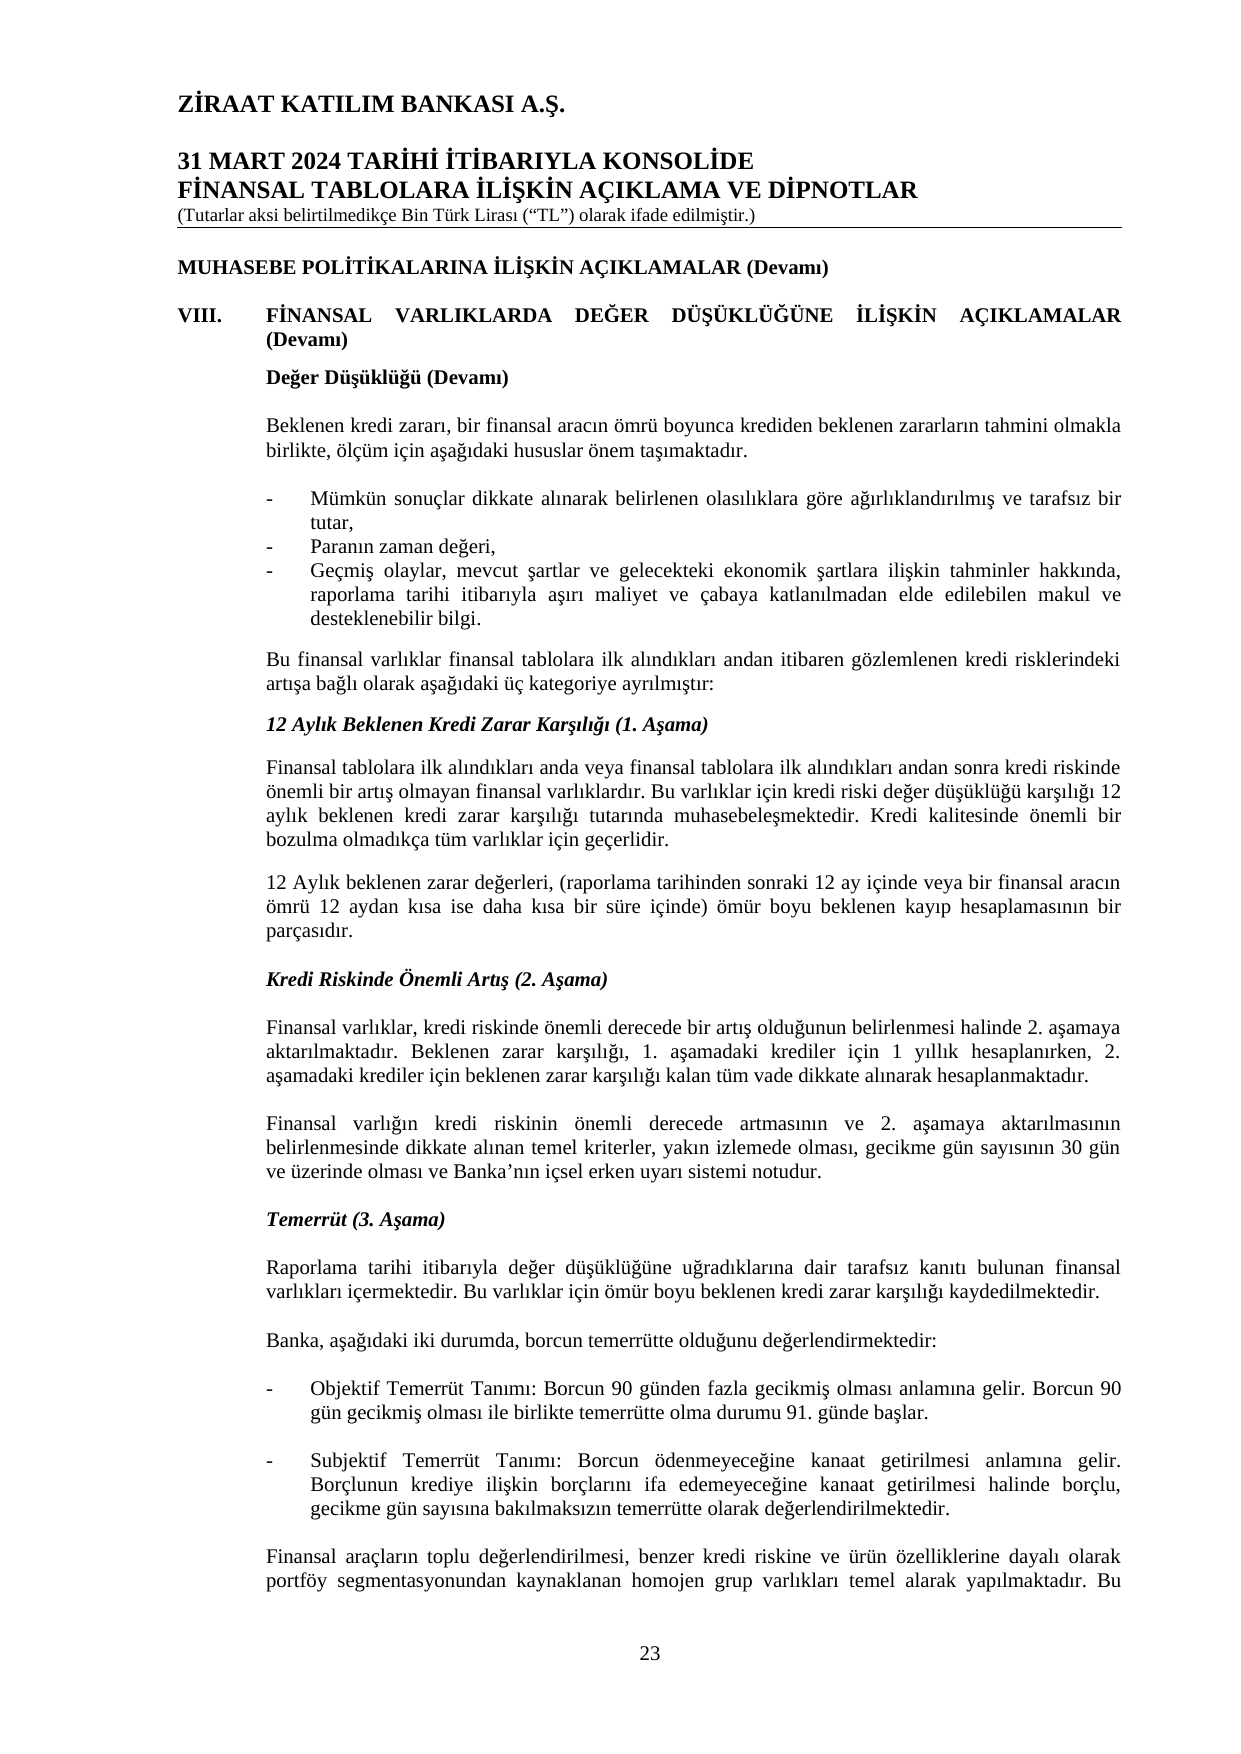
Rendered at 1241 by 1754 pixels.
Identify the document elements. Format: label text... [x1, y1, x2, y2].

text MUHASEBE POLİTİKALARINA İLİŞKİN AÇIKLAMALAR (Devamı) [177, 255, 1122, 279]
text - Mümkün sonuçlar dikkate alınarak belirlenen olasılıklara göre ağırlıklandırılmış ve tarafsız bir tutar, [266, 486, 1122, 534]
text Finansal varlıklar, kredi riskinde önemli derecede bir artış olduğunun belirlenmesi halinde 2. aşamaya aktarılmaktadır. Beklenen zarar karşılığı, 1. aşamadaki krediler için 1 yıllık hesaplanırken, 2. aşamadaki krediler için beklenen zarar karşılığı kalan tüm vade dikkate alınarak hesaplanmaktadır. [266, 1015, 1122, 1087]
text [266, 1544, 1122, 1592]
text 12 Aylık beklenen zarar değerleri, (raporlama tarihinden sonraki 12 ay içinde veya bir finansal aracın ömrü 12 aydan kısa ise daha kısa bir süre içinde) ömür boyu beklenen kayıp hesaplamasının bir parçasıdır. [266, 870, 1122, 942]
text Finansal varlığın kredi riskinin önemli derecede artmasının ve 2. aşamaya aktarılmasının belirlenmesinde dikkate alınan temel kriterler, yakın izlemede olması, gecikme gün sayısının 30 gün ve üzerinde olması ve Banka’nın içsel erken uyarı sistemi notudur. [266, 1111, 1122, 1183]
text Değer Düşüklüğü (Devamı) [266, 365, 1122, 389]
text Temerrüt (3. Aşama) [266, 1207, 1122, 1231]
text Bu finansal varlıklar finansal tablolara ilk alındıkları andan itibaren gözlemlenen kredi risklerindeki artışa bağlı olarak aşağıdaki üç kategoriye ayrılmıştır: [266, 647, 1122, 695]
text Beklenen kredi zararı, bir finansal aracın ömrü boyunca krediden beklenen zararların tahmini olmakla birlikte, ölçüm için aşağıdaki hususlar önem taşımaktadır. [266, 413, 1122, 462]
text 12 Aylık Beklenen Kredi Zarar Karşılığı (1. Aşama) [266, 712, 1122, 736]
text Finansal tablolara ilk alındıkları anda veya finansal tablolara ilk alındıkları andan sonra kredi riskinde önemli bir artış olmayan finansal varlıklardır. Bu varlıklar için kredi riski değer düşüklüğü karşılığı 12 aylık beklenen kredi zarar karşılığı tutarında muhasebeleşmektedir. Kredi kalitesinde önemli bir bozulma olmadıkça tüm varlıklar için geçerlidir. [266, 755, 1122, 851]
text - Subjektif Temerrüt Tanımı: Borcun ödenmeyeceğine kanaat getirilmesi anlamına gelir. Borçlunun krediye ilişkin borçlarını ifa edemeyeceğine kanaat getirilmesi halinde borçlu, gecikme gün sayısına bakılmaksızın temerrütte olarak değerlendirilmektedir. [266, 1448, 1122, 1520]
text Banka, aşağıdaki iki durumda, borcun temerrütte olduğunu değerlendirmektedir: [266, 1327, 1122, 1352]
list FİNANSAL VARLIKLARDA DEĞER DÜŞÜKLÜĞÜNE İLİŞKİN AÇIKLAMALAR (Devamı) [177, 303, 1122, 351]
text Kredi Riskinde Önemli Artış (2. Aşama) [266, 967, 1122, 991]
text - Paranın zaman değeri, [266, 534, 1122, 558]
text Raporlama tarihi itibarıyla değer düşüklüğüne uğradıklarına dair tarafsız kanıtı bulunan finansal varlıkları içermektedir. Bu varlıklar için ömür boyu beklenen kredi zarar karşılığı kaydedilmektedir. [266, 1255, 1122, 1303]
text - Geçmiş olaylar, mevcut şartlar ve gelecekteki ekonomik şartlara ilişkin tahminler hakkında, raporlama tarihi itibarıyla aşırı maliyet ve çabaya katlanılmadan elde edilebilen makul ve desteklenebilir bilgi. [266, 558, 1122, 630]
text - Objektif Temerrüt Tanımı: Borcun 90 günden fazla gecikmiş olması anlamına gelir. Borcun 90 gün gecikmiş olması ile birlikte temerrütte olma durumu 91. günde başlar. [266, 1376, 1122, 1424]
